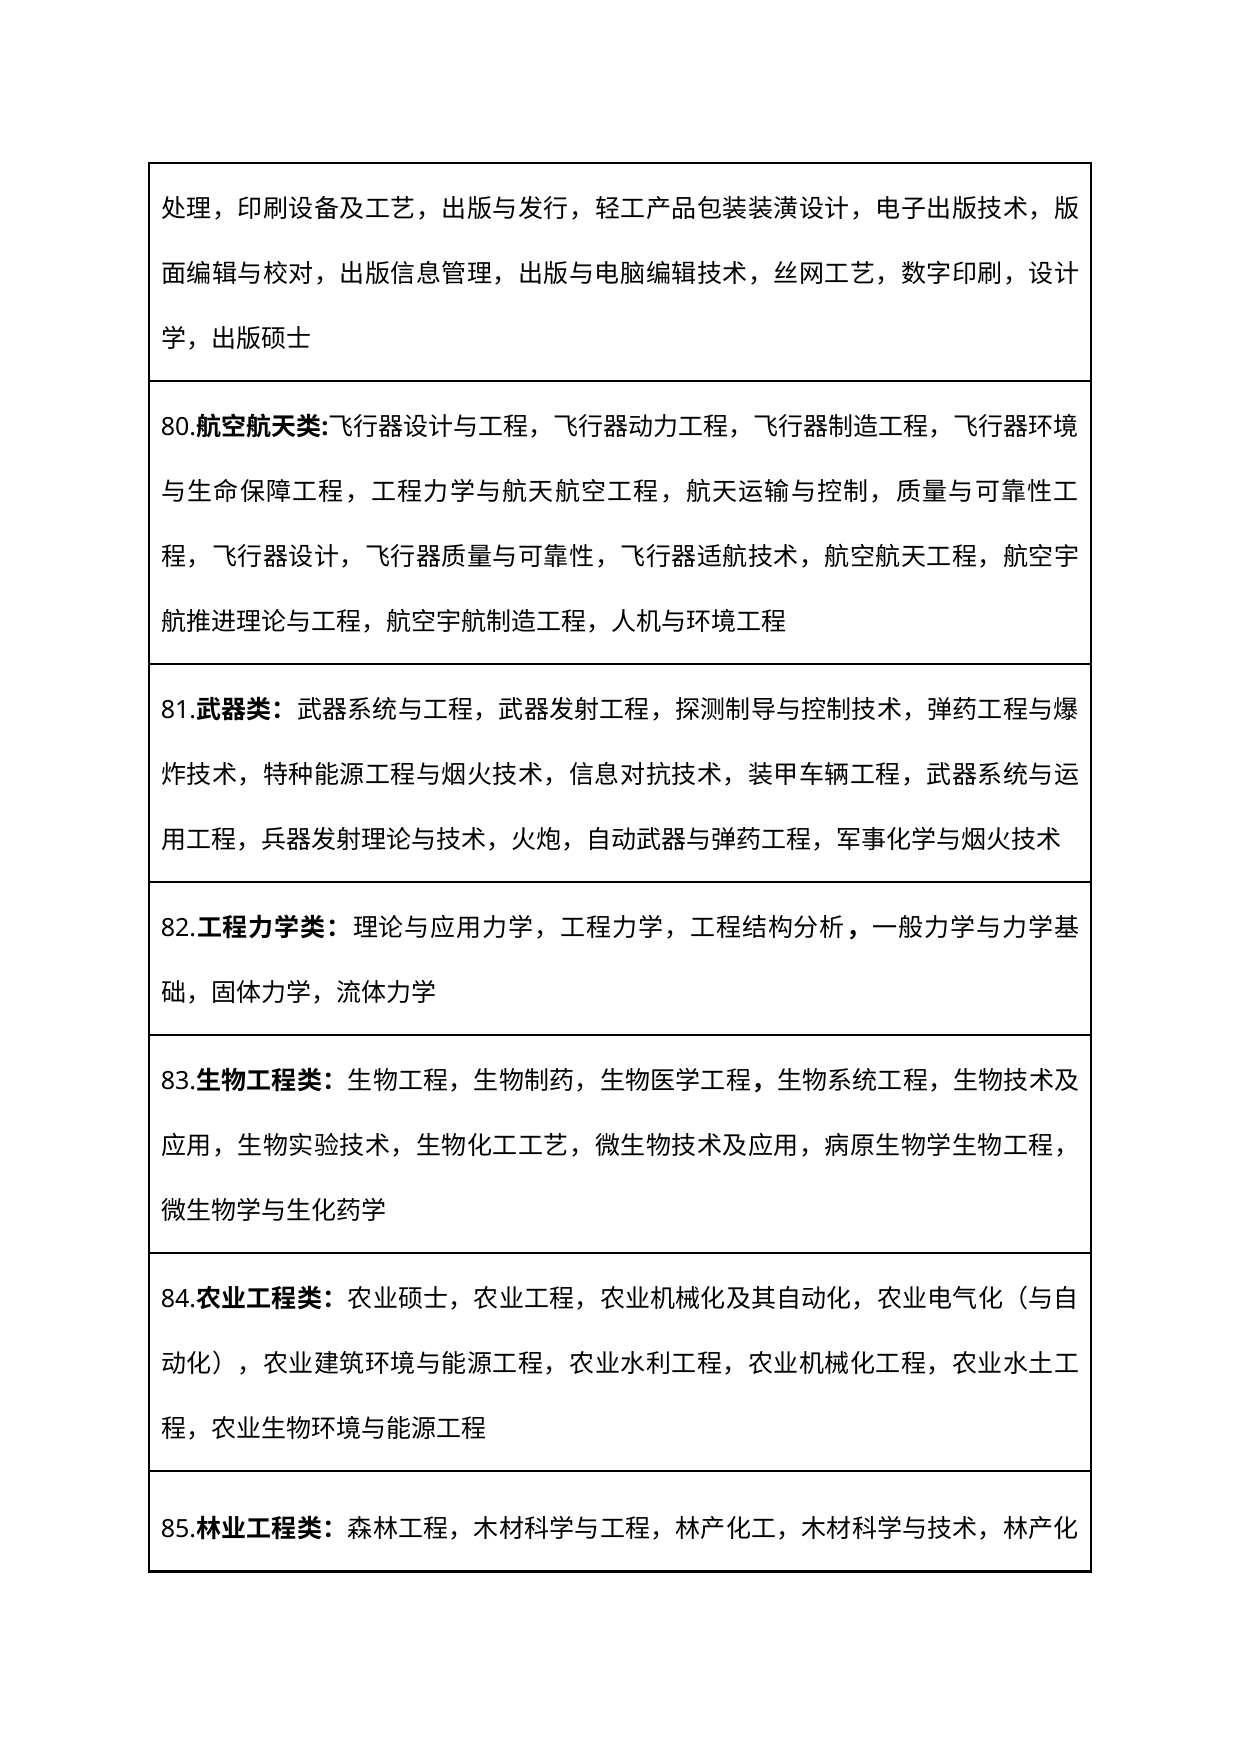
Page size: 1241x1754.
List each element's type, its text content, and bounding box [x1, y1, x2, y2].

table_cell 81.武器类：武器系统与工程，武器发射工程，探测制导与控制技术，弹药工程与爆炸技术，特种能源工程与烟火技术，信息对抗技术，装甲车辆工程，武器系统与运用工程，兵器发射理论与技术，火炮，自动武器与弹药工程，军事化学与烟火技术 [150, 665, 1090, 881]
table_cell 82.工程力学类：理论与应用力学，工程力学，工程结构分析，一般力学与力学基础，固体力学，流体力学 [150, 883, 1090, 1034]
table_cell 83.生物工程类：生物工程，生物制药，生物医学工程，生物系统工程，生物技术及应用，生物实验技术，生物化工工艺，微生物技术及应用，病原生物学生物工程，微生物学与生化药学 [150, 1036, 1090, 1252]
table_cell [150, 164, 1090, 380]
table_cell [150, 1472, 1090, 1570]
table_cell 80.航空航天类:飞行器设计与工程，飞行器动力工程，飞行器制造工程，飞行器环境与生命保障工程，工程力学与航天航空工程，航天运输与控制，质量与可靠性工程，飞行器设计，飞行器质量与可靠性，飞行器适航技术，航空航天工程，航空宇航推进理论与工程，航空宇航制造工程，人机与环境工程 [150, 382, 1090, 663]
table_cell 84.农业工程类：农业硕士，农业工程，农业机械化及其自动化，农业电气化（与自动化），农业建筑环境与能源工程，农业水利工程，农业机械化工程，农业水土工程，农业生物环境与能源工程 [150, 1254, 1090, 1469]
